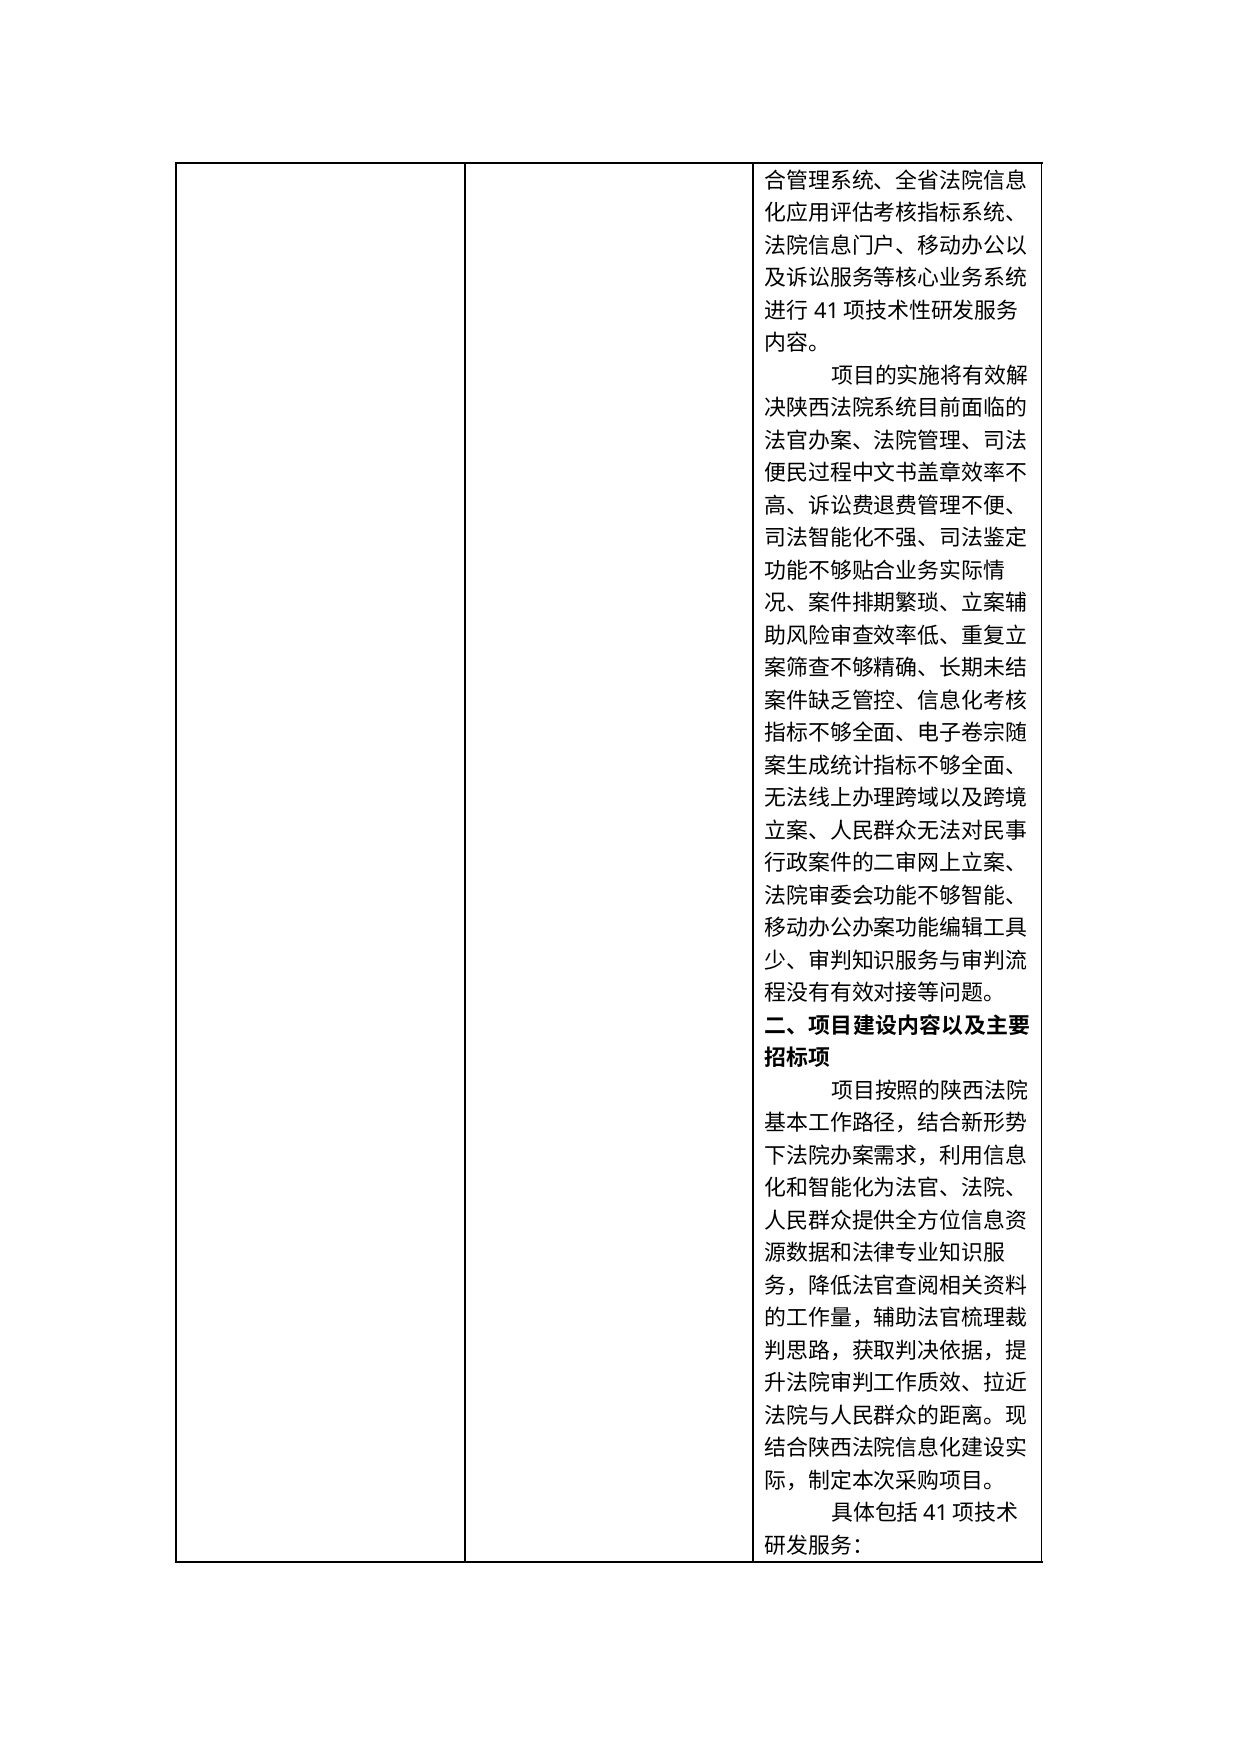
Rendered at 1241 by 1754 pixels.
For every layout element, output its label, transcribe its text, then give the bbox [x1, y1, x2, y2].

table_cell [754, 164, 1041, 1561]
table_cell 1 [466, 164, 752, 1561]
table_cell [177, 164, 464, 1561]
